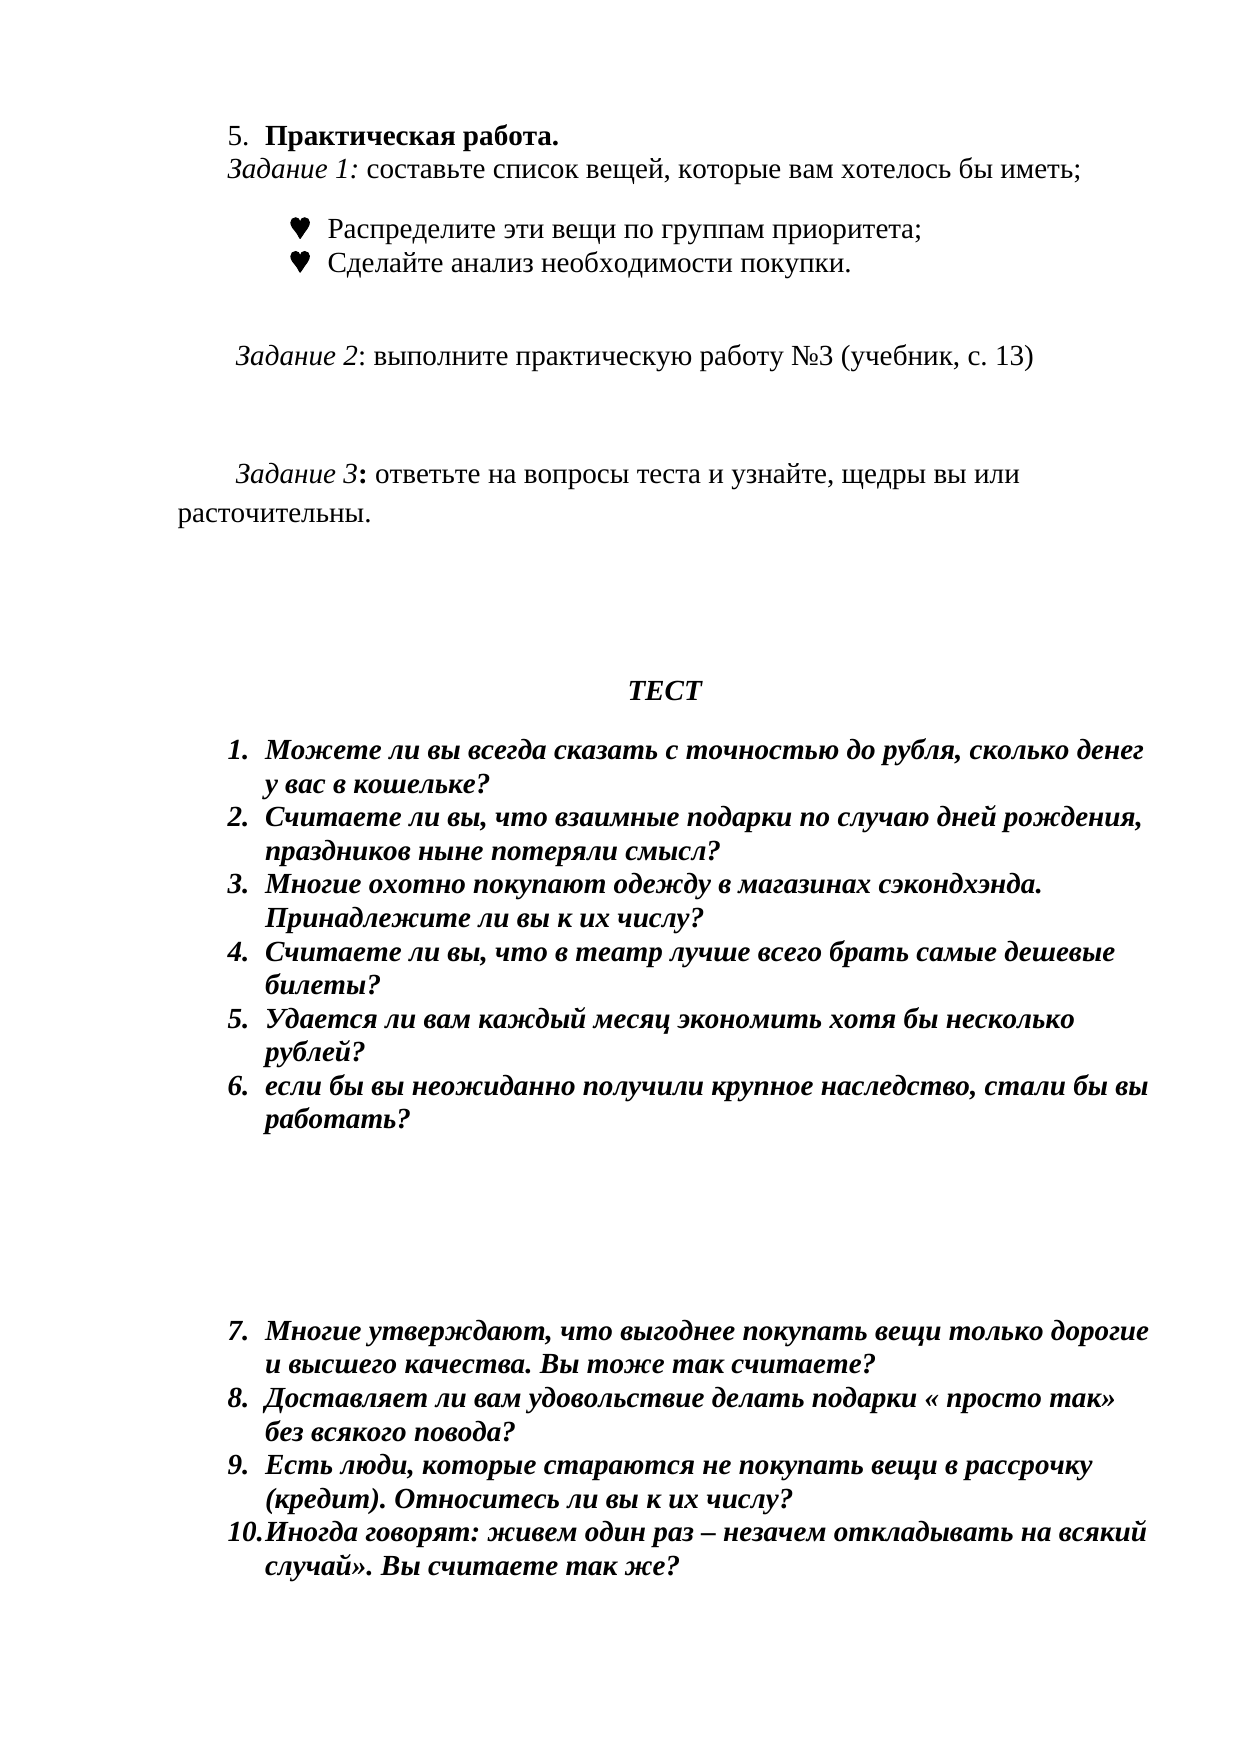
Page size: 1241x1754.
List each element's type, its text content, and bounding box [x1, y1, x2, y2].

list Иногда говорят: живем один раз – незачем откладывать на всякий случай». Вы считаете так же? [227, 1514, 1152, 1581]
list Считаете ли вы, что в театр лучше всего брать самые дешевые билеты? [227, 934, 1152, 1001]
list Сделайте анализ необходимости покупки. [290, 245, 1152, 278]
text ТЕСТ [177, 673, 1152, 707]
list если бы вы неожиданно получили крупное наследство, стали бы вы работать? [227, 1068, 1152, 1135]
text Задание 2: выполните практическую работу №3 (учебник, с. 13) [177, 338, 1152, 371]
list Практическая работа. [227, 118, 1152, 152]
text Задание 3: ответьте на вопросы теста и узнайте, щедры вы или расточительны. [177, 456, 1152, 528]
list Можете ли вы всегда сказать с точностью до рубля, сколько денег у вас в кошельке? [227, 732, 1152, 799]
list Удается ли вам каждый месяц экономить хотя бы несколько рублей? [227, 1001, 1152, 1068]
list Есть люди, которые стараются не покупать вещи в рассрочку (кредит). Относитесь ли вы к их числу? [227, 1447, 1152, 1514]
list Распределите эти вещи по группам приоритета; [290, 211, 1152, 245]
text Задание 1: составьте список вещей, которые вам хотелось бы иметь; [227, 152, 1152, 185]
list Многие охотно покупают одежду в магазинах сэкондхэнда. Принадлежите ли вы к их числу? [227, 867, 1152, 934]
list Многие утверждают, что выгоднее покупать вещи только дорогие и высшего качества. Вы тоже так считаете? [227, 1313, 1152, 1380]
list Доставляет ли вам удовольствие делать подарки « просто так» без всякого повода? [227, 1380, 1152, 1447]
list Считаете ли вы, что взаимные подарки по случаю дней рождения, праздников ныне потеряли смысл? [227, 799, 1152, 867]
